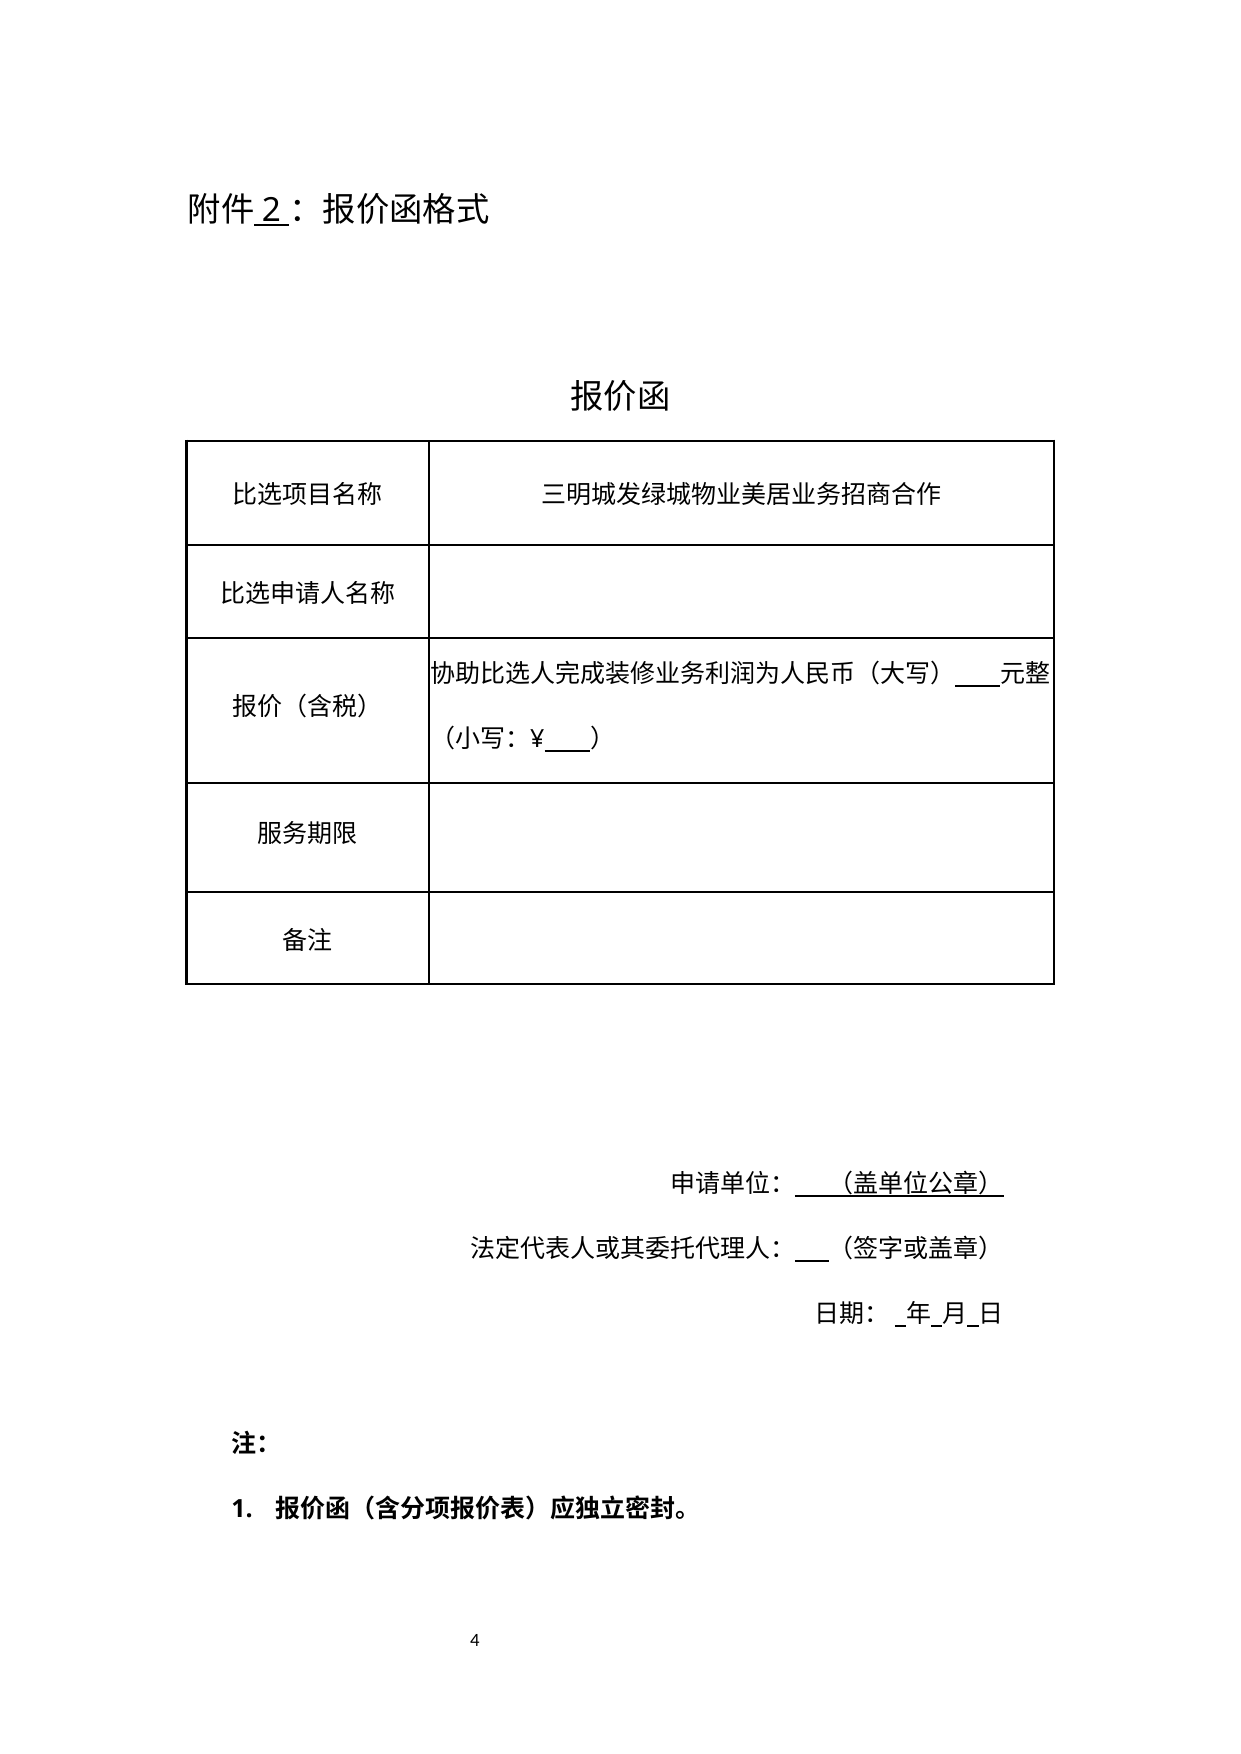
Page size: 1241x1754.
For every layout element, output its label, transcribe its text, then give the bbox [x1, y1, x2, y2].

text 附件 2 ：报价函格式 [187, 174, 1053, 239]
table_cell 报价（含税） [188, 639, 428, 782]
text 日期： 年 月 日 [187, 1279, 1003, 1344]
table_cell 协助比选人完成装修业务利润为人民币（大写） 元整（小写：¥ ） [430, 639, 1053, 782]
table_cell 备注 [188, 893, 428, 983]
text 法定代表人或其委托代理人： （签字或盖章） [187, 1214, 1003, 1279]
table_cell [430, 546, 1053, 637]
table_header 比选项目名称 [188, 442, 428, 543]
table_cell 服务期限 [188, 784, 428, 891]
text 注： [231, 1409, 1053, 1474]
table_header 三明城发绿城物业美居业务招商合作 [430, 442, 1053, 543]
table_cell [430, 893, 1053, 983]
table_cell 比选申请人名称 [188, 546, 428, 637]
text 报价函 [187, 362, 1053, 427]
list 报价函（含分项报价表）应独立密封。 [231, 1474, 1053, 1539]
text 申请单位： （盖单位公章） [187, 1149, 1003, 1214]
table_cell [430, 784, 1053, 891]
